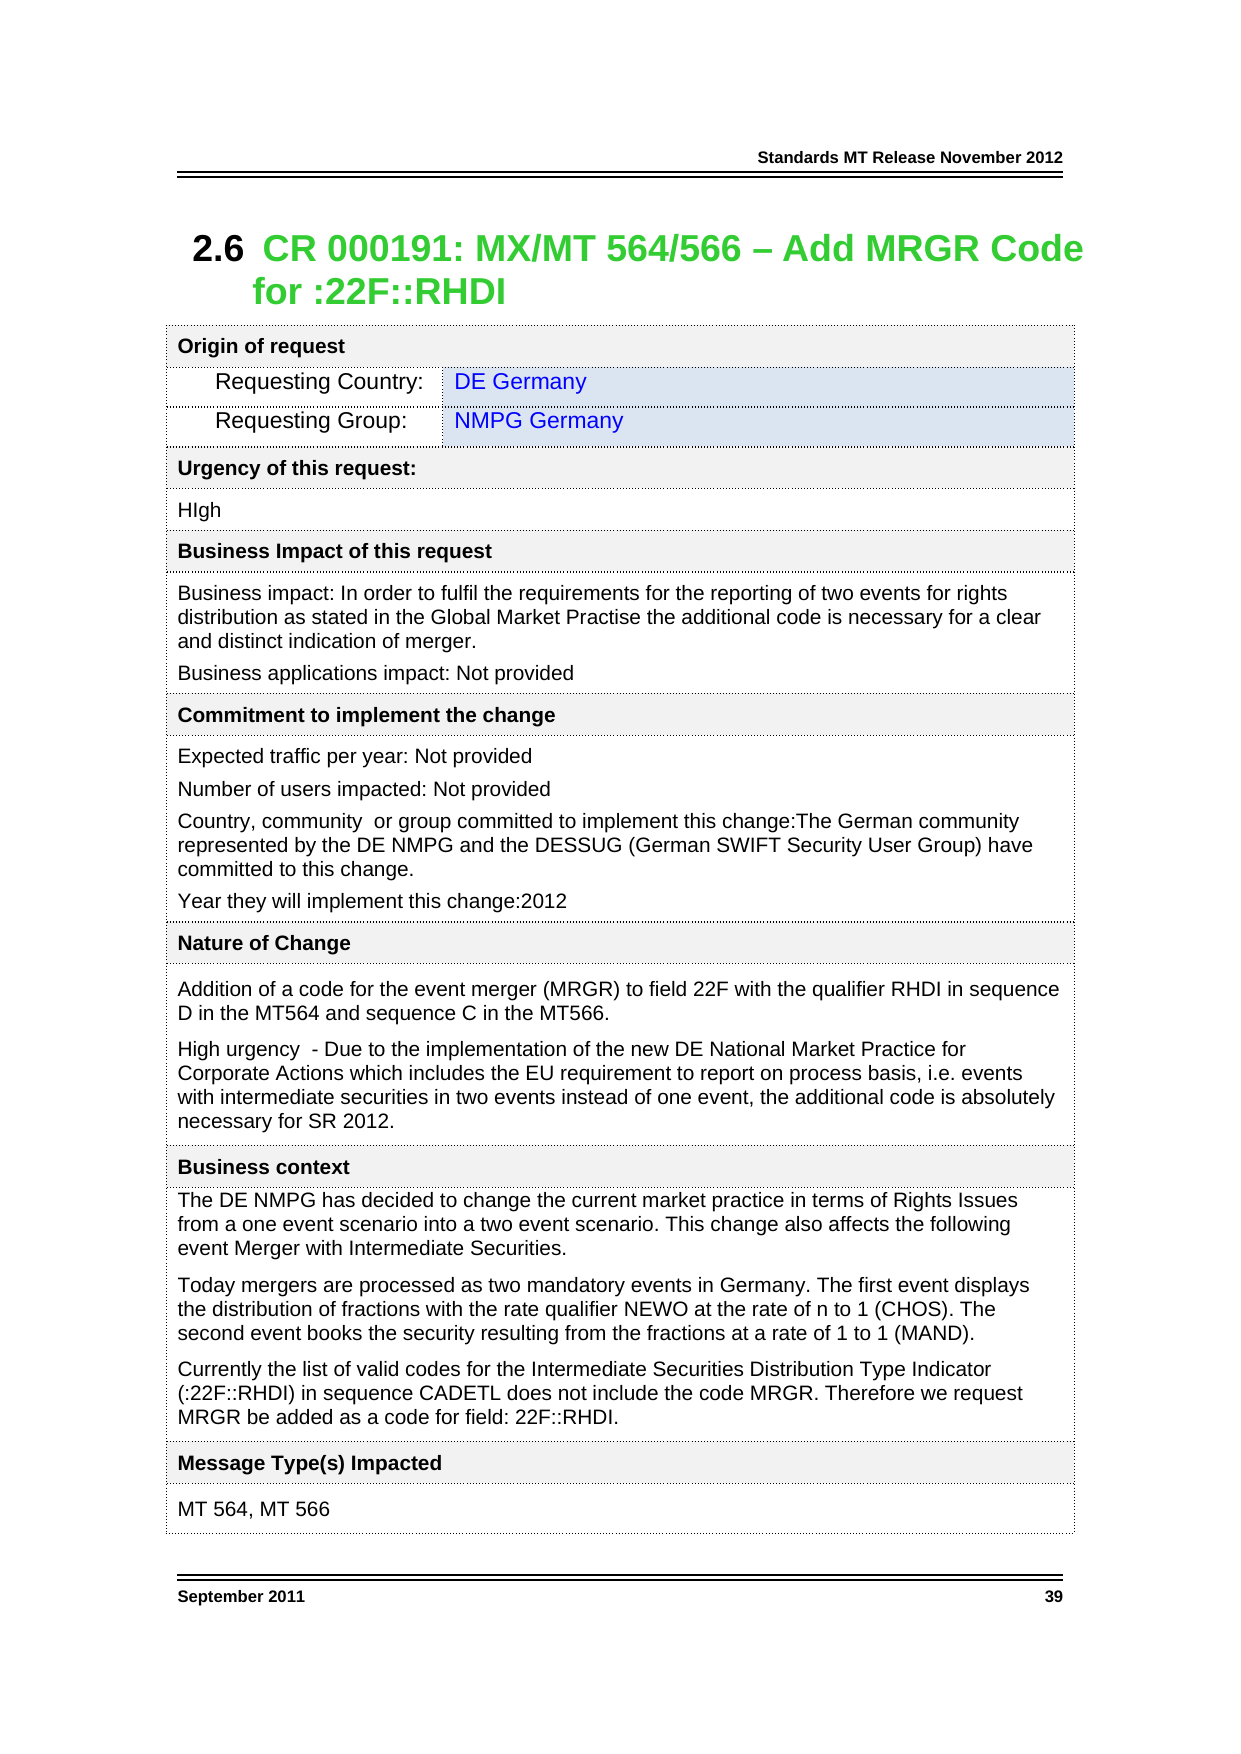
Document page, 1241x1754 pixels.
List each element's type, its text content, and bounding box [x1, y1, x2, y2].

table_cell NMPG Germany [443, 406, 1074, 446]
table_header Origin of request [166, 325, 1074, 367]
table_cell Expected traffic per year: Not provided Number of users impacted: Not provided Country, community or group committed to implement this change:The German community represented by the DE NMPG and the DESSUG (German SWIFT Security User Group) have committed to this change. Year they will implement this change:2012 [166, 735, 1074, 921]
table_cell Urgency of this request: [166, 446, 1074, 488]
table_cell Business Impact of this request [166, 530, 1074, 571]
table_cell Business impact: In order to fulfil the requirements for the reporting of two events for rights distribution as stated in the Global Market Practise the additional code is necessary for a clear and distinct indication of merger. Business applications impact: Not provided [166, 571, 1074, 693]
table_cell Requesting Group: [166, 406, 443, 446]
table_cell The DE NMPG has decided to change the current market practice in terms of Rights Issues from a one event scenario into a two event scenario. This change also affects the following event Merger with Intermediate Securities. Today mergers are processed as two mandatory events in Germany. The first event displays the distribution of fractions with the rate qualifier NEWO at the rate of n to 1 (CHOS). The second event books the security resulting from the fractions at a rate of 1 to 1 (MAND). Currently the list of valid codes for the Intermediate Securities Distribution Type Indicator (:22F::RHDI) in sequence CADETL does not include the code MRGR. Therefore we request MRGR be added as a code for field: 22F::RHDI. [166, 1187, 1074, 1441]
table_cell Addition of a code for the event merger (MRGR) to field 22F with the qualifier RHDI in sequence D in the MT564 and sequence C in the MT566. High urgency - Due to the implementation of the new DE National Market Practice for Corporate Actions which includes the EU requirement to report on process basis, i.e. events with intermediate securities in two events instead of one event, the additional code is absolutely necessary for SR 2012. [166, 963, 1074, 1145]
table_cell MT 564, MT 566 [166, 1483, 1074, 1533]
subtitle CR 000191: MX/MT 564/566 – Add MRGR Code for :22F::RHDI [192, 226, 1092, 312]
table_cell HIgh [166, 488, 1074, 530]
table_cell Commitment to implement the change [166, 693, 1074, 735]
table_cell DE Germany [443, 367, 1074, 406]
table_cell Message Type(s) Impacted [166, 1441, 1074, 1483]
table_cell Business context [166, 1145, 1074, 1187]
table_cell Requesting Country: [166, 367, 443, 406]
table_cell Nature of Change [166, 921, 1074, 963]
